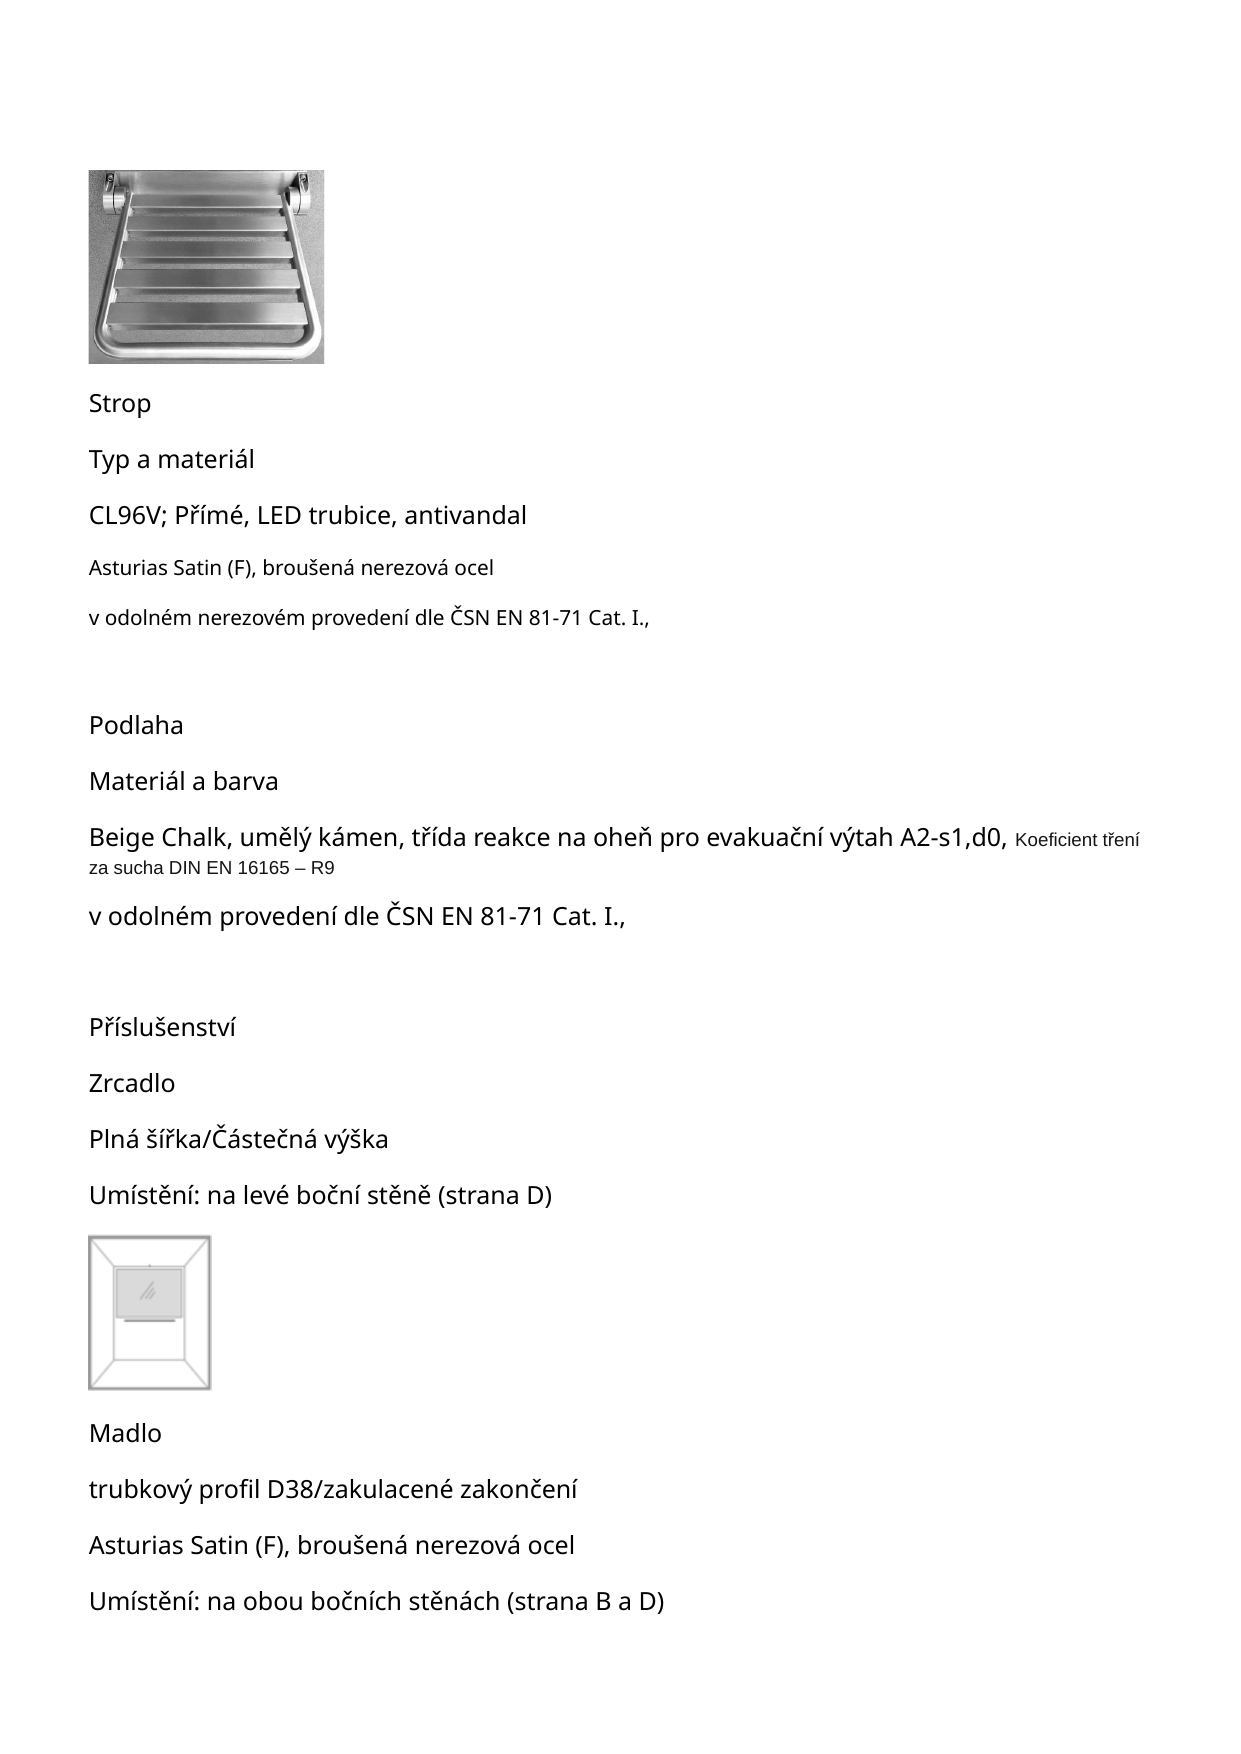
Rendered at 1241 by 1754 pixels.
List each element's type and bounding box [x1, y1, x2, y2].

picture [88, 1233, 212, 1394]
picture [88, 170, 325, 364]
